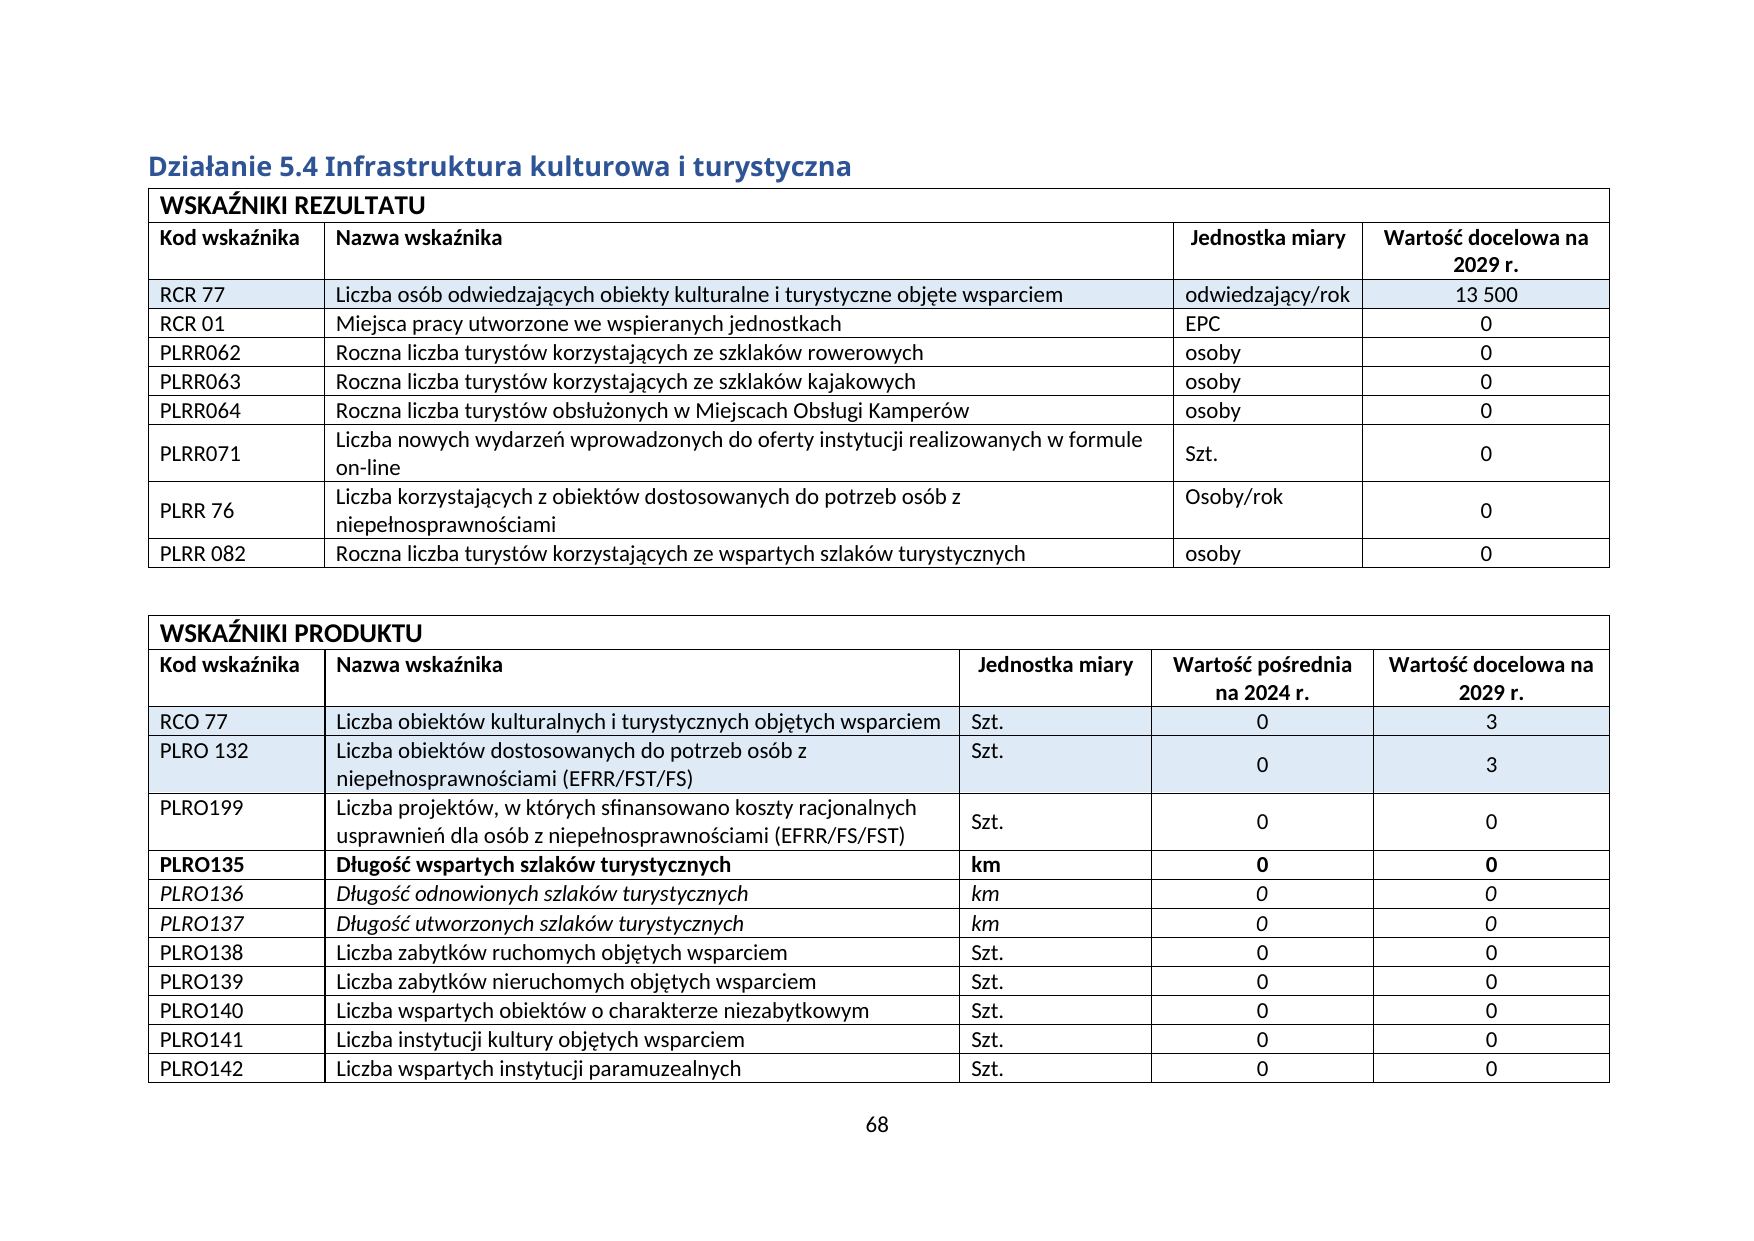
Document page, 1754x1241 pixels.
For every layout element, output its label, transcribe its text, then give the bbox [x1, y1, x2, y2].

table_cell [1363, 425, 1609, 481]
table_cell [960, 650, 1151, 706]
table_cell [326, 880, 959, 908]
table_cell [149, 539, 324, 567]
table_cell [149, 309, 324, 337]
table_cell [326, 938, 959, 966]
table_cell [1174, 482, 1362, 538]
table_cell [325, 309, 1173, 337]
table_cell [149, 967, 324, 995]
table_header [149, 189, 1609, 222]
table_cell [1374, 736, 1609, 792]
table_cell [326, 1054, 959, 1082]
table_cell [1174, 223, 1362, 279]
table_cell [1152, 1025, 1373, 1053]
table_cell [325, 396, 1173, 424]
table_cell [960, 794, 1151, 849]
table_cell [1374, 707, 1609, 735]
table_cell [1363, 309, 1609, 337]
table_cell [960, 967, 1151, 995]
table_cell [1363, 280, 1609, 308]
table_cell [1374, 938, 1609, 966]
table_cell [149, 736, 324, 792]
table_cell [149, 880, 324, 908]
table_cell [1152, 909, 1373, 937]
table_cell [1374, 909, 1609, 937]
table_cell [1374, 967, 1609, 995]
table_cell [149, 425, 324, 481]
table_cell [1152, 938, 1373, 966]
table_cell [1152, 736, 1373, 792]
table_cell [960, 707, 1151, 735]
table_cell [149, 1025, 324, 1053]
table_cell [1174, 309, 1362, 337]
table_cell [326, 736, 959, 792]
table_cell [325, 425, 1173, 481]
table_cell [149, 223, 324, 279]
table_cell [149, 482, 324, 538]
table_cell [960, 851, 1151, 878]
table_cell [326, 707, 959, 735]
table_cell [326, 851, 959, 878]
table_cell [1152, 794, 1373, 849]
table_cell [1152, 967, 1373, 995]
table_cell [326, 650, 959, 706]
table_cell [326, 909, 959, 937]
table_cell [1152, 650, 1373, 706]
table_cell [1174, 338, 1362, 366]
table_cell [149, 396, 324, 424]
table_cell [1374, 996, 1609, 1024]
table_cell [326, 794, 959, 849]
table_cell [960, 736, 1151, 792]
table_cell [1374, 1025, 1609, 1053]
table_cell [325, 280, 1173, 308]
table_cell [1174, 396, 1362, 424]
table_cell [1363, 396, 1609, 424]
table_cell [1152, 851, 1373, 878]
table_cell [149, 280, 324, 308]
subtitle Działanie 5.4 Infrastruktura kulturowa i turystyczna [148, 148, 1606, 184]
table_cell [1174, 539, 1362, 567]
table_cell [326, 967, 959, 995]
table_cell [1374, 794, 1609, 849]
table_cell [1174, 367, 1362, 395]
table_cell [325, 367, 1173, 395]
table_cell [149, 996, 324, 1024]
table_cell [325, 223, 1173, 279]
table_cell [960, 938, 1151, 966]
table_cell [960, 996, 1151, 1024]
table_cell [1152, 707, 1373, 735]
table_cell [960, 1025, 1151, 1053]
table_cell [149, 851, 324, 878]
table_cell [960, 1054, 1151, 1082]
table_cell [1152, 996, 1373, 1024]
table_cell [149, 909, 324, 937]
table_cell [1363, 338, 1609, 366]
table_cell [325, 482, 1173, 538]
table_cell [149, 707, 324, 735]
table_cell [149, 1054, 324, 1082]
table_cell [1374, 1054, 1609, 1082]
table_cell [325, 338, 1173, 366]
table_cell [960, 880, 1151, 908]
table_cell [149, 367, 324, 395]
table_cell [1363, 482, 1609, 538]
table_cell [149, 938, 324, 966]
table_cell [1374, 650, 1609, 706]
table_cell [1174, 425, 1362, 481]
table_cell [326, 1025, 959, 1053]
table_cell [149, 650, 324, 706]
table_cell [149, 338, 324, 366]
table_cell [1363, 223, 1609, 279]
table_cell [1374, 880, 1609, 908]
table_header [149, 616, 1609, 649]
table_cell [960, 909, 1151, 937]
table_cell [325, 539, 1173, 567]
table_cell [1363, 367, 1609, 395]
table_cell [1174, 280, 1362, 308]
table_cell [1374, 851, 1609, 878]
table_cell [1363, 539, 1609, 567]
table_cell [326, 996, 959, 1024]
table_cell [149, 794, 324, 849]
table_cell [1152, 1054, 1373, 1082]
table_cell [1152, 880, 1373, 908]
